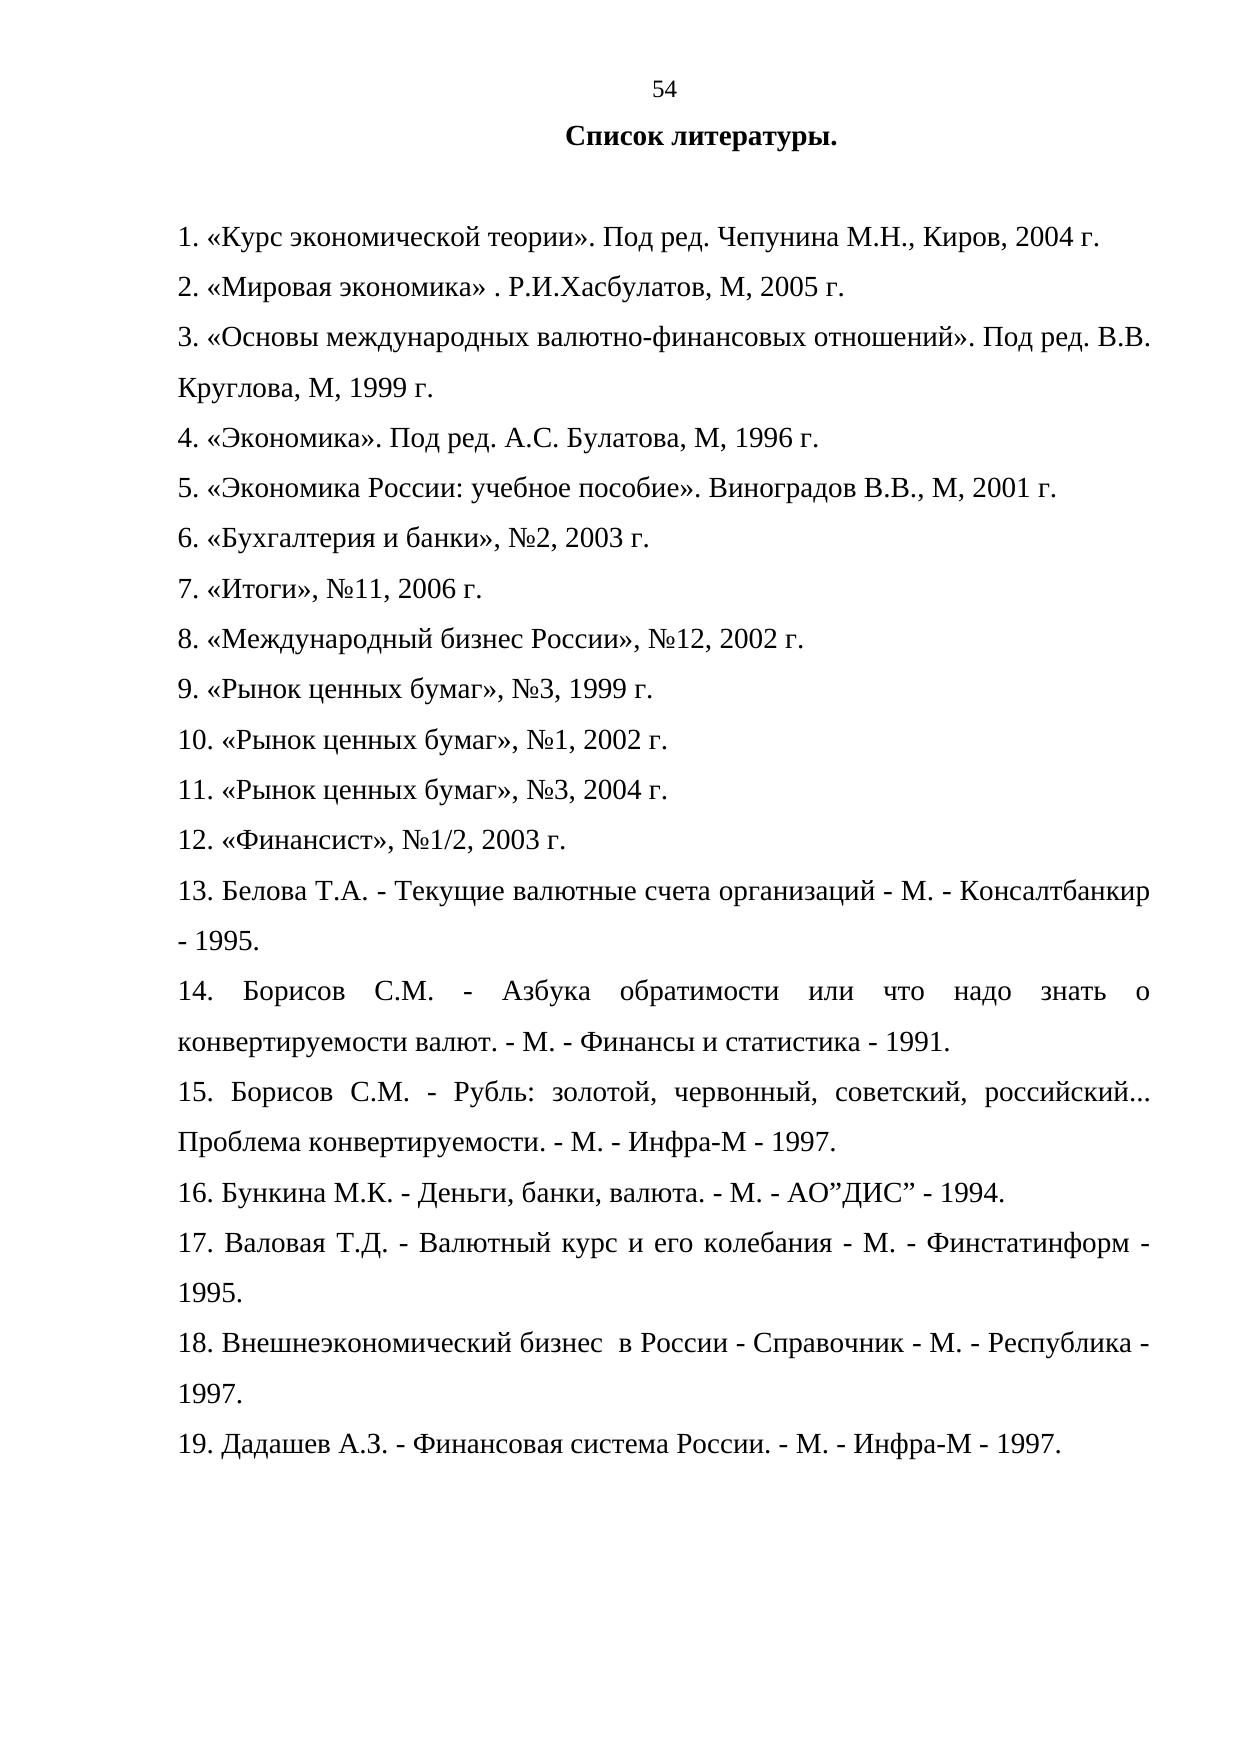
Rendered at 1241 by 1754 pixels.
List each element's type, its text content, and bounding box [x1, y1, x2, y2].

text 11. «Рынок ценных бумаг», №3, 2004 г. [177, 772, 1152, 806]
text 3. «Основы международных валютно-финансовых отношений». Под ред. В.В. Круглова, М, 1999 г. [177, 319, 1152, 403]
text Список литературы. [177, 118, 1152, 152]
text 9. «Рынок ценных бумаг», №3, 1999 г. [177, 672, 1152, 705]
text 13. Белова Т.А. - Текущие валютные счета организаций - М. - Консалтбанкир - 1995. [177, 873, 1152, 957]
text 4. «Экономика». Под ред. А.С. Булатова, М, 1996 г. [177, 420, 1152, 453]
text 12. «Финансист», №1/2, 2003 г. [177, 822, 1152, 856]
text 16. Бункина М.К. - Деньги, банки, валюта. - М. - АО”ДИС” - 1994. [177, 1175, 1152, 1208]
text 8. «Международный бизнес России», №12, 2002 г. [177, 621, 1152, 655]
text 6. «Бухгалтерия и банки», №2, 2003 г. [177, 521, 1152, 554]
text 17. Валовая Т.Д. - Валютный курс и его колебания - М. - Финстатинформ - 1995. [177, 1225, 1152, 1309]
text 7. «Итоги», №11, 2006 г. [177, 571, 1152, 604]
text 19. Дадашев А.З. - Финансовая система России. - М. - Инфра-М - 1997. [177, 1426, 1152, 1460]
text 14. Борисов С.М. - Азбука обратимости или что надо знать о конвертируемости валют. - М. - Финансы и статистика - 1991. [177, 973, 1152, 1057]
text 15. Борисов С.М. - Рубль: золотой, червонный, советский, российский... Проблема конвертируемости. - М. - Инфра-М - 1997. [177, 1074, 1152, 1158]
text 10. «Рынок ценных бумаг», №1, 2002 г. [177, 722, 1152, 755]
text 18. Внешнеэкономический бизнес в России - Справочник - М. - Республика - 1997. [177, 1326, 1152, 1409]
text 2. «Мировая экономика» . Р.И.Хасбулатов, М, 2005 г. [177, 269, 1152, 303]
text 1. «Курс экономической теории». Под ред. Чепунина М.Н., Киров, 2004 г. [177, 219, 1152, 252]
text 5. «Экономика России: учебное пособие». Виноградов В.В., М, 2001 г. [177, 470, 1152, 504]
